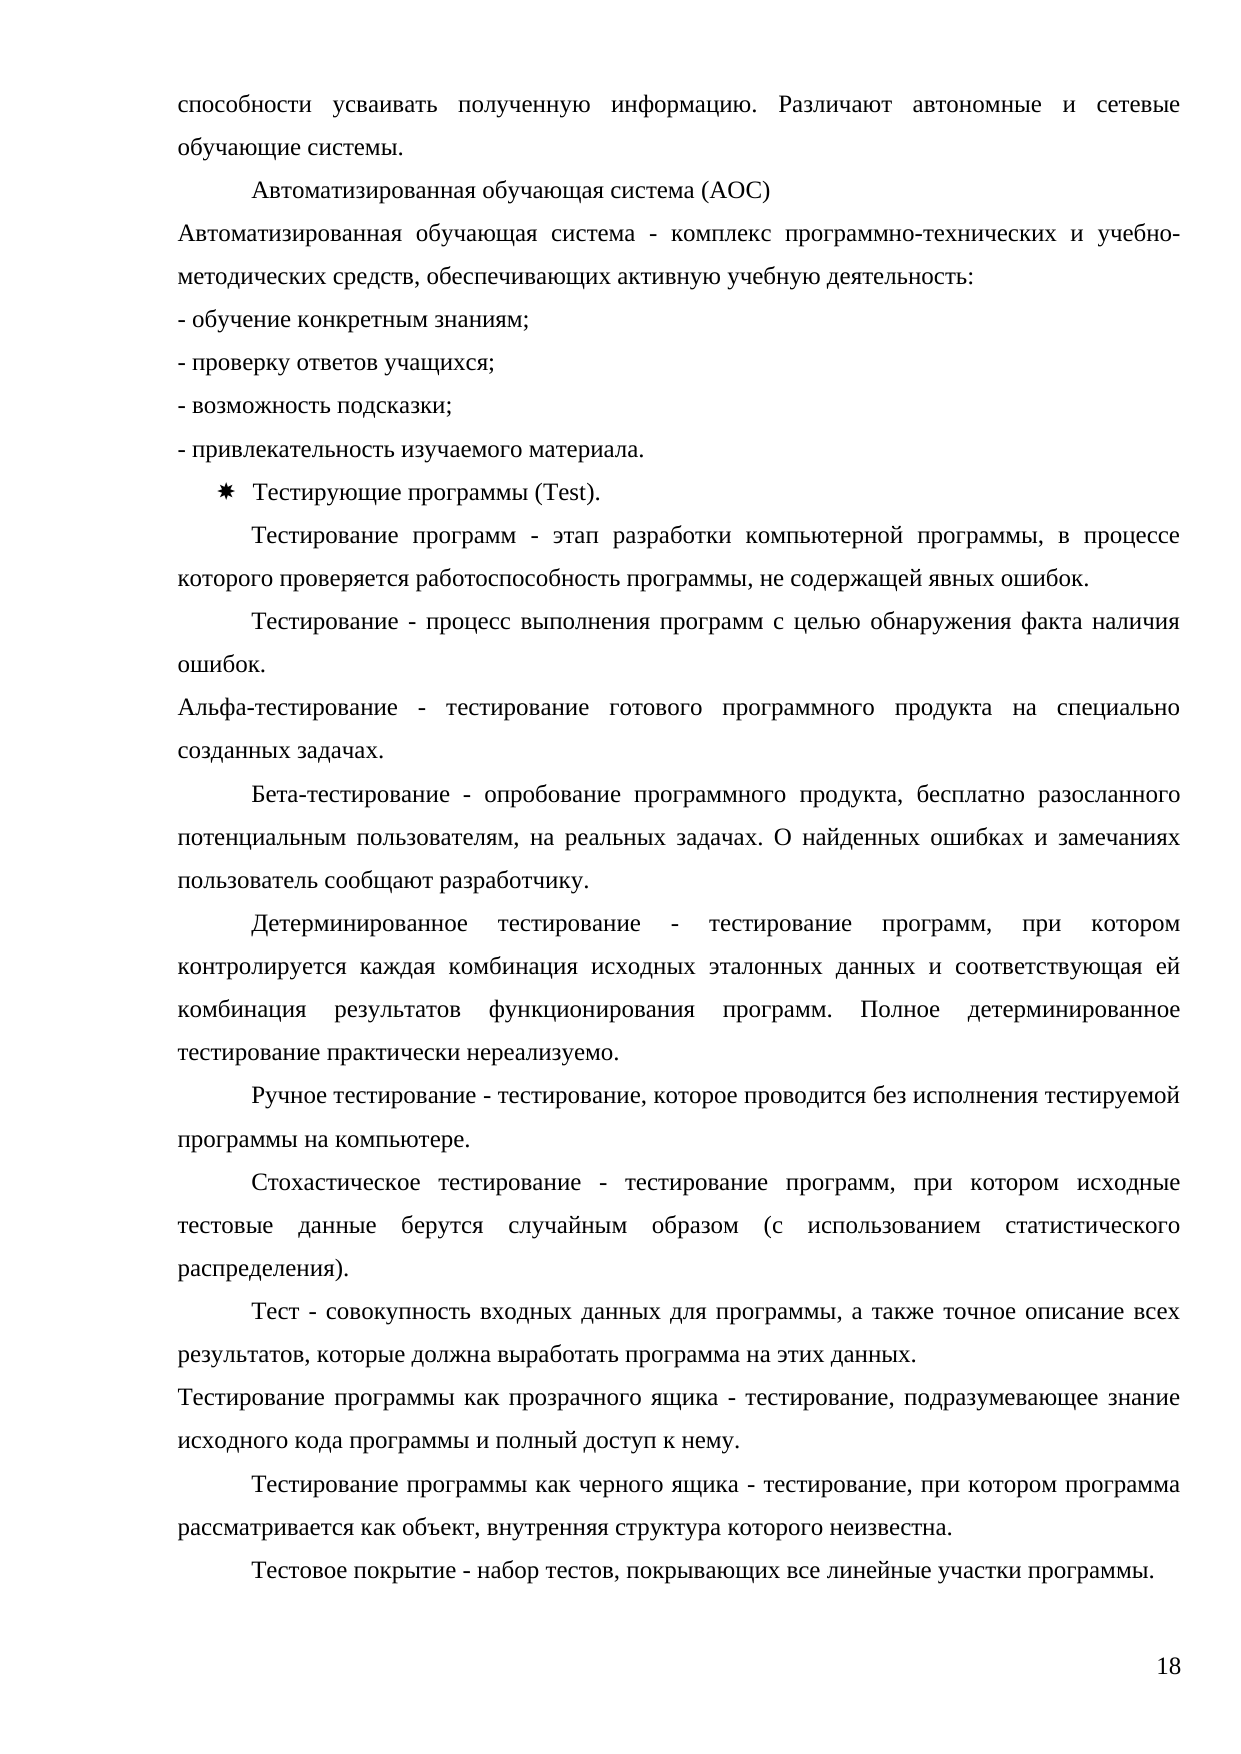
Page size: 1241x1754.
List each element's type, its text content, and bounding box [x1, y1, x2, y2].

text Бета-тестирование - опробование программного продукта, бесплатно разосланного потенциальным пользователям, на реальных задачах. О найденных ошибках и замечаниях пользователь сообщают разработчику. [177, 779, 1181, 894]
text Тест - совокупность входных данных для программы, а также точное описание всех результатов, которые должна выработать программа на этих данных. [177, 1296, 1181, 1368]
text Автоматизированная обучающая система - комплекс программно-технических и учебно-методических средств, обеспечивающих активную учебную деятельность: [177, 218, 1181, 290]
text Автоматизированная обучающая система (АОС) [177, 175, 1181, 204]
text Тестирование программ - этап разработки компьютерной программы, в процессе которого проверяется работоспособность программы, не содержащей явных ошибок. [177, 520, 1181, 592]
text Тестирование программы как прозрачного ящика - тестирование, подразумевающее знание исходного кода программы и полный доступ к нему. [177, 1382, 1181, 1454]
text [177, 89, 1181, 161]
text Тестирование - процесс выполнения программ с целью обнаружения факта наличия ошибок. [177, 606, 1181, 678]
text Ручное тестирование - тестирование, которое проводится без исполнения тестируемой программы на компьютере. [177, 1081, 1181, 1152]
text Тестирование программы как черного ящика - тестирование, при котором программа рассматривается как объект, внутренняя структура которого неизвестна. [177, 1469, 1181, 1541]
text - проверку ответов учащихся; [177, 347, 1181, 376]
list Тестирующие программы (Test). [215, 477, 1181, 506]
text Стохастическое тестирование - тестирование программ, при котором исходные тестовые данные берутся случайным образом (с использованием статистического распределения). [177, 1167, 1181, 1282]
text Детерминированное тестирование - тестирование программ, при котором контролируется каждая комбинация исходных эталонных данных и соответствующая ей комбинация результатов функционирования программ. Полное детерминированное тестирование практически нереализуемо. [177, 908, 1181, 1066]
text - обучение конкретным знаниям; [177, 304, 1181, 333]
text - возможность подсказки; [177, 391, 1181, 419]
text Альфа-тестирование - тестирование готового программного продукта на специально созданных задачах. [177, 692, 1181, 764]
text - привлекательность изучаемого материала. [177, 434, 1181, 462]
text Тестовое покрытие - набор тестов, покрывающих все линейные участки программы. [177, 1555, 1181, 1584]
